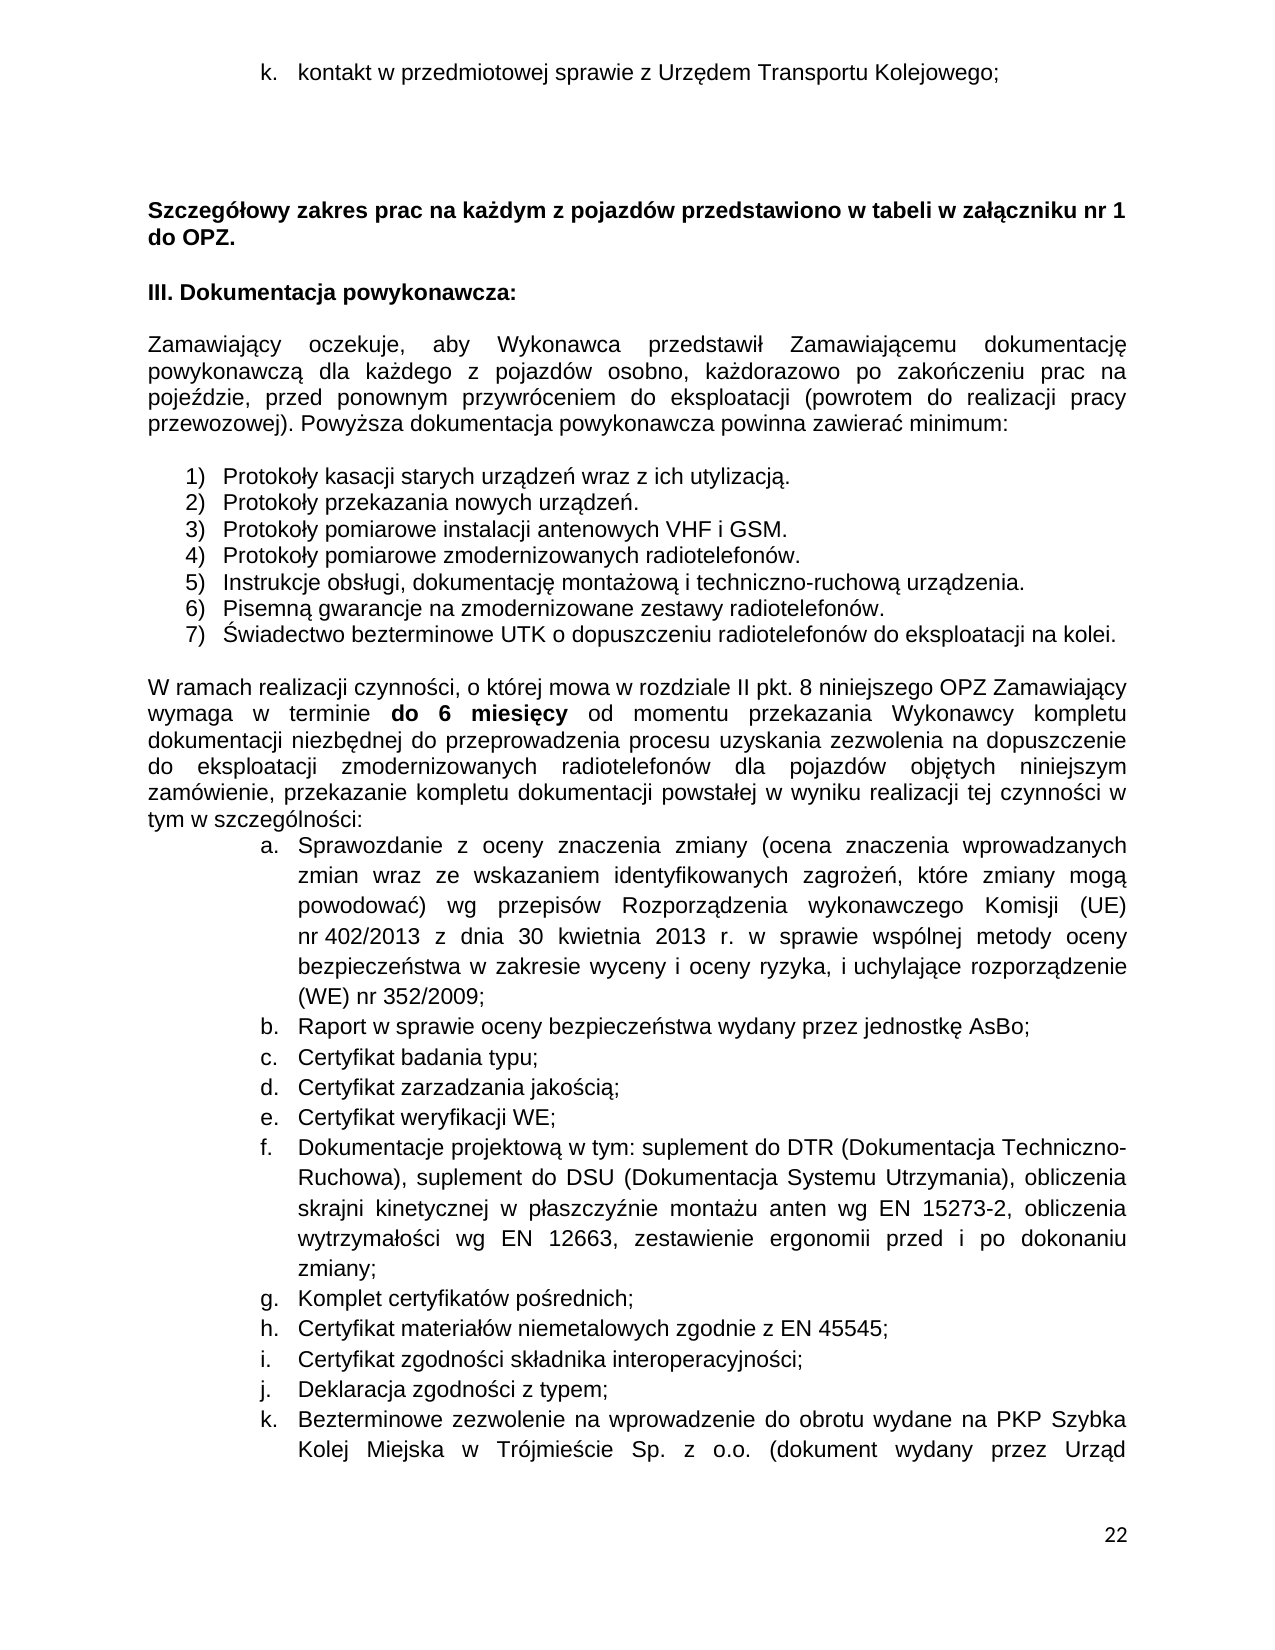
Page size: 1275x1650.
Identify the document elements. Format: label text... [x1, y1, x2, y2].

list Certyfikat zgodności składnika interoperacyjności; [260, 1346, 1127, 1372]
text III. Dokumentacja powykonawcza: [148, 278, 1127, 305]
list Protokoły przekazania nowych urządzeń. [185, 489, 1127, 516]
list Certyfikat badania typu; [260, 1043, 1127, 1070]
list Sprawozdanie z oceny znaczenia zmiany (ocena znaczenia wprowadzanych zmian wraz ze wskazaniem identyfikowanych zagrożeń, które zmiany mogą powodować) wg przepisów Rozporządzenia wykonawczego Komisji (UE) nr 402/2013 z dnia 30 kwietnia 2013 r. w sprawie wspólnej metody oceny bezpieczeństwa w zakresie wyceny i oceny ryzyka, i uchylające rozporządzenie (WE) nr 352/2009; [260, 832, 1127, 1009]
list Dokumentacje projektową w tym: suplement do DTR (Dokumentacja Techniczno-Ruchowa), suplement do DSU (Dokumentacja Systemu Utrzymania), obliczenia skrajni kinetycznej w płaszczyźnie montażu anten wg EN 15273-2, obliczenia wytrzymałości wg EN 12663, zestawienie ergonomii przed i po dokonaniu zmiany; [260, 1134, 1127, 1281]
list Deklaracja zgodności z typem; [260, 1376, 1127, 1402]
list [260, 1406, 1127, 1462]
list Protokoły pomiarowe zmodernizowanych radiotelefonów. [185, 542, 1127, 568]
list Pisemną gwarancje na zmodernizowane zestawy radiotelefonów. [185, 595, 1127, 621]
list Protokoły pomiarowe instalacji antenowych VHF i GSM. [185, 516, 1127, 542]
list kontakt w przedmiotowej sprawie z Urzędem Transportu Kolejowego; [260, 59, 1127, 85]
text W ramach realizacji czynności, o której mowa w rozdziale II pkt. 8 niniejszego OPZ Zamawiający wymaga w terminie do 6 miesięcy od momentu przekazania Wykonawcy kompletu dokumentacji niezbędnej do przeprowadzenia procesu uzyskania zezwolenia na dopuszczenie do eksploatacji zmodernizowanych radiotelefonów dla pojazdów objętych niniejszym zamówienie, przekazanie kompletu dokumentacji powstałej w wyniku realizacji tej czynności w tym w szczególności: [148, 674, 1127, 832]
list Świadectwo bezterminowe UTK o dopuszczeniu radiotelefonów do eksploatacji na kolei. [185, 621, 1127, 647]
list Protokoły kasacji starych urządzeń wraz z ich utylizacją. [185, 463, 1127, 489]
text Zamawiający oczekuje, aby Wykonawca przedstawił Zamawiającemu dokumentację powykonawczą dla każdego z pojazdów osobno, każdorazowo po zakończeniu prac na pojeździe, przed ponownym przywróceniem do eksploatacji (powrotem do realizacji pracy przewozowej). Powyższa dokumentacja powykonawcza powinna zawierać minimum: [148, 331, 1127, 437]
list Instrukcje obsługi, dokumentację montażową i techniczno-ruchową urządzenia. [185, 568, 1127, 595]
list Komplet certyfikatów pośrednich; [260, 1285, 1127, 1311]
list Certyfikat weryfikacji WE; [260, 1104, 1127, 1130]
list Certyfikat materiałów niemetalowych zgodnie z EN 45545; [260, 1315, 1127, 1342]
list Raport w sprawie oceny bezpieczeństwa wydany przez jednostkę AsBo; [260, 1013, 1127, 1039]
list Certyfikat zarzadzania jakością; [260, 1074, 1127, 1100]
text Szczegółowy zakres prac na każdym z pojazdów przedstawiono w tabeli w załączniku nr 1 do OPZ. [148, 197, 1127, 250]
